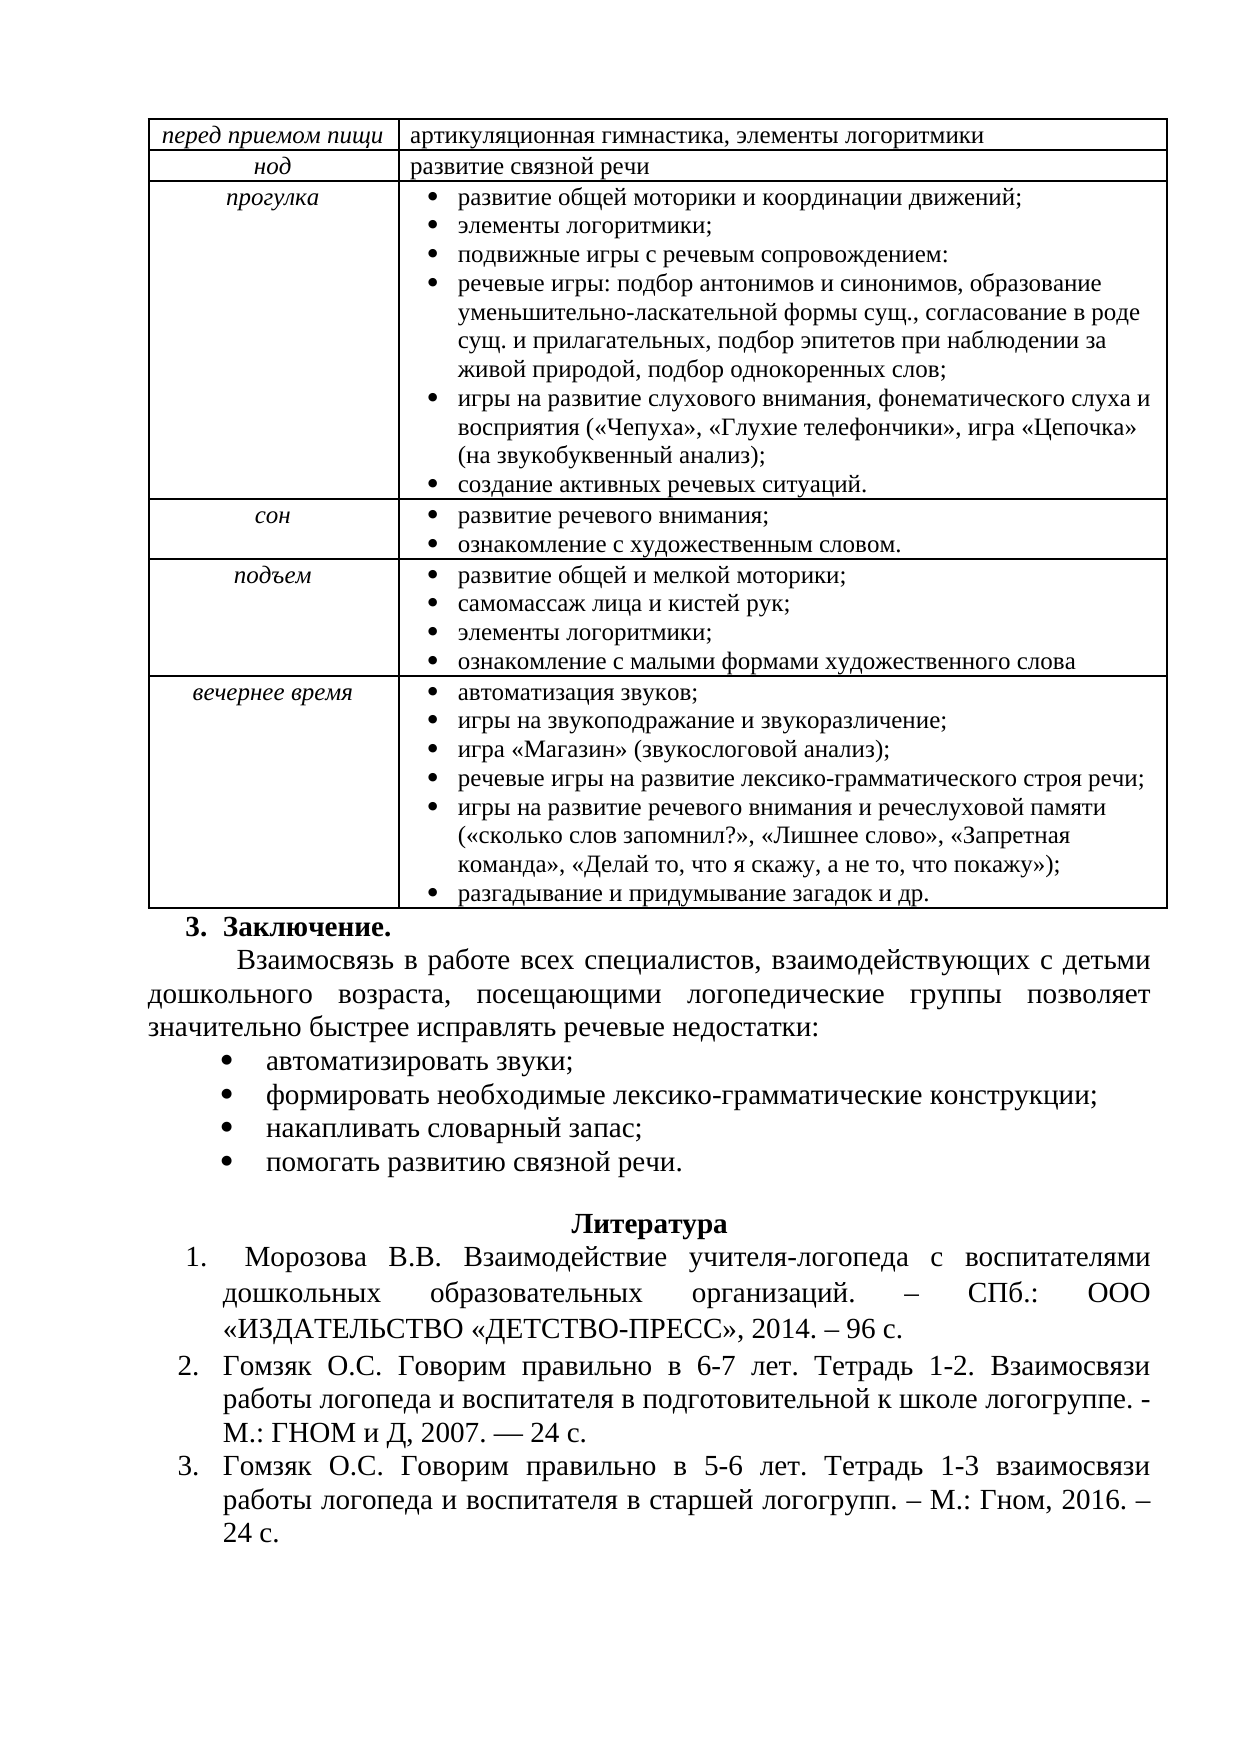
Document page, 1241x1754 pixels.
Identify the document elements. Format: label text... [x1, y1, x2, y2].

table_cell развитие общей моторики и координации движений; элементы логоритмики; подвижные игры с речевым сопровождением: речевые игры: подбор антонимов и синонимов, образование уменьшительно-ласкательной формы сущ., согласование в роде сущ. и прилагательных, подбор эпитетов при наблюдении за живой природой, подбор однокоренных слов; игры на развитие слухового внимания, фонематического слуха и восприятия («Чепуха», «Глухие телефончики», игра «Цепочка» (на звукобуквенный анализ); создание активных речевых ситуаций. [400, 182, 1166, 498]
table_cell развитие общей и мелкой моторики; самомассаж лица и кистей рук; элементы логоритмики; ознакомление с малыми формами художественного слова [400, 560, 1166, 675]
table_cell автоматизация звуков; игры на звукоподражание и звукоразличение; игра «Магазин» (звукослоговой анализ); речевые игры на развитие лексико-грамматического строя речи; игры на развитие речевого внимания и речеслуховой памяти («сколько слов запомнил?», «Лишнее слово», «Запретная команда», «Делай то, что я скажу, а не то, что покажу»); разгадывание и придумывание загадок и др. [400, 677, 1166, 907]
list Морозова В.В. Взаимодействие учителя-логопеда с воспитателями дошкольных образовательных организаций. – СПб.: ООО «ИЗДАТЕЛЬСТВО «ДЕТСТВО-ПРЕСС», 2014. – 96 с. [185, 1239, 1152, 1345]
table_cell подъем [150, 560, 398, 675]
list накапливать словарный запас; [222, 1110, 1152, 1144]
table_cell вечернее время [150, 677, 398, 907]
list формировать необходимые лексико-грамматические конструкции; [222, 1077, 1152, 1110]
list автоматизировать звуки; [222, 1043, 1152, 1077]
table_cell сон [150, 500, 398, 558]
list помогать развитию связной речи. [222, 1144, 1152, 1178]
table_cell прогулка [150, 182, 398, 498]
table_cell перед приемом пищи [150, 120, 398, 149]
list Гомзяк О.С. Говорим правильно в 5-6 лет. Тетрадь 1-3 взаимосвязи работы логопеда и воспитателя в старшей логогрупп. – М.: Гном, 2016. – 24 с. [177, 1448, 1152, 1549]
table_cell развитие связной речи [400, 151, 1166, 180]
list Заключение. [185, 909, 1152, 942]
table_cell развитие речевого внимания; ознакомление с художественным словом. [400, 500, 1166, 558]
table_cell нод [150, 151, 398, 180]
text Литература [148, 1206, 1152, 1239]
table_cell артикуляционная гимнастика, элементы логоритмики [400, 120, 1166, 149]
text Взаимосвязь в работе всех специалистов, взаимодействующих с детьми дошкольного возраста, посещающими логопедические группы позволяет значительно быстрее исправлять речевые недостатки: [148, 942, 1152, 1043]
list Гомзяк О.С. Говорим правильно в 6-7 лет. Тетрадь 1-2. Взаимосвязи работы логопеда и воспитателя в подготовительной к школе логогруппе. - М.: ГНОМ и Д, 2007. — 24 с. [177, 1348, 1152, 1448]
